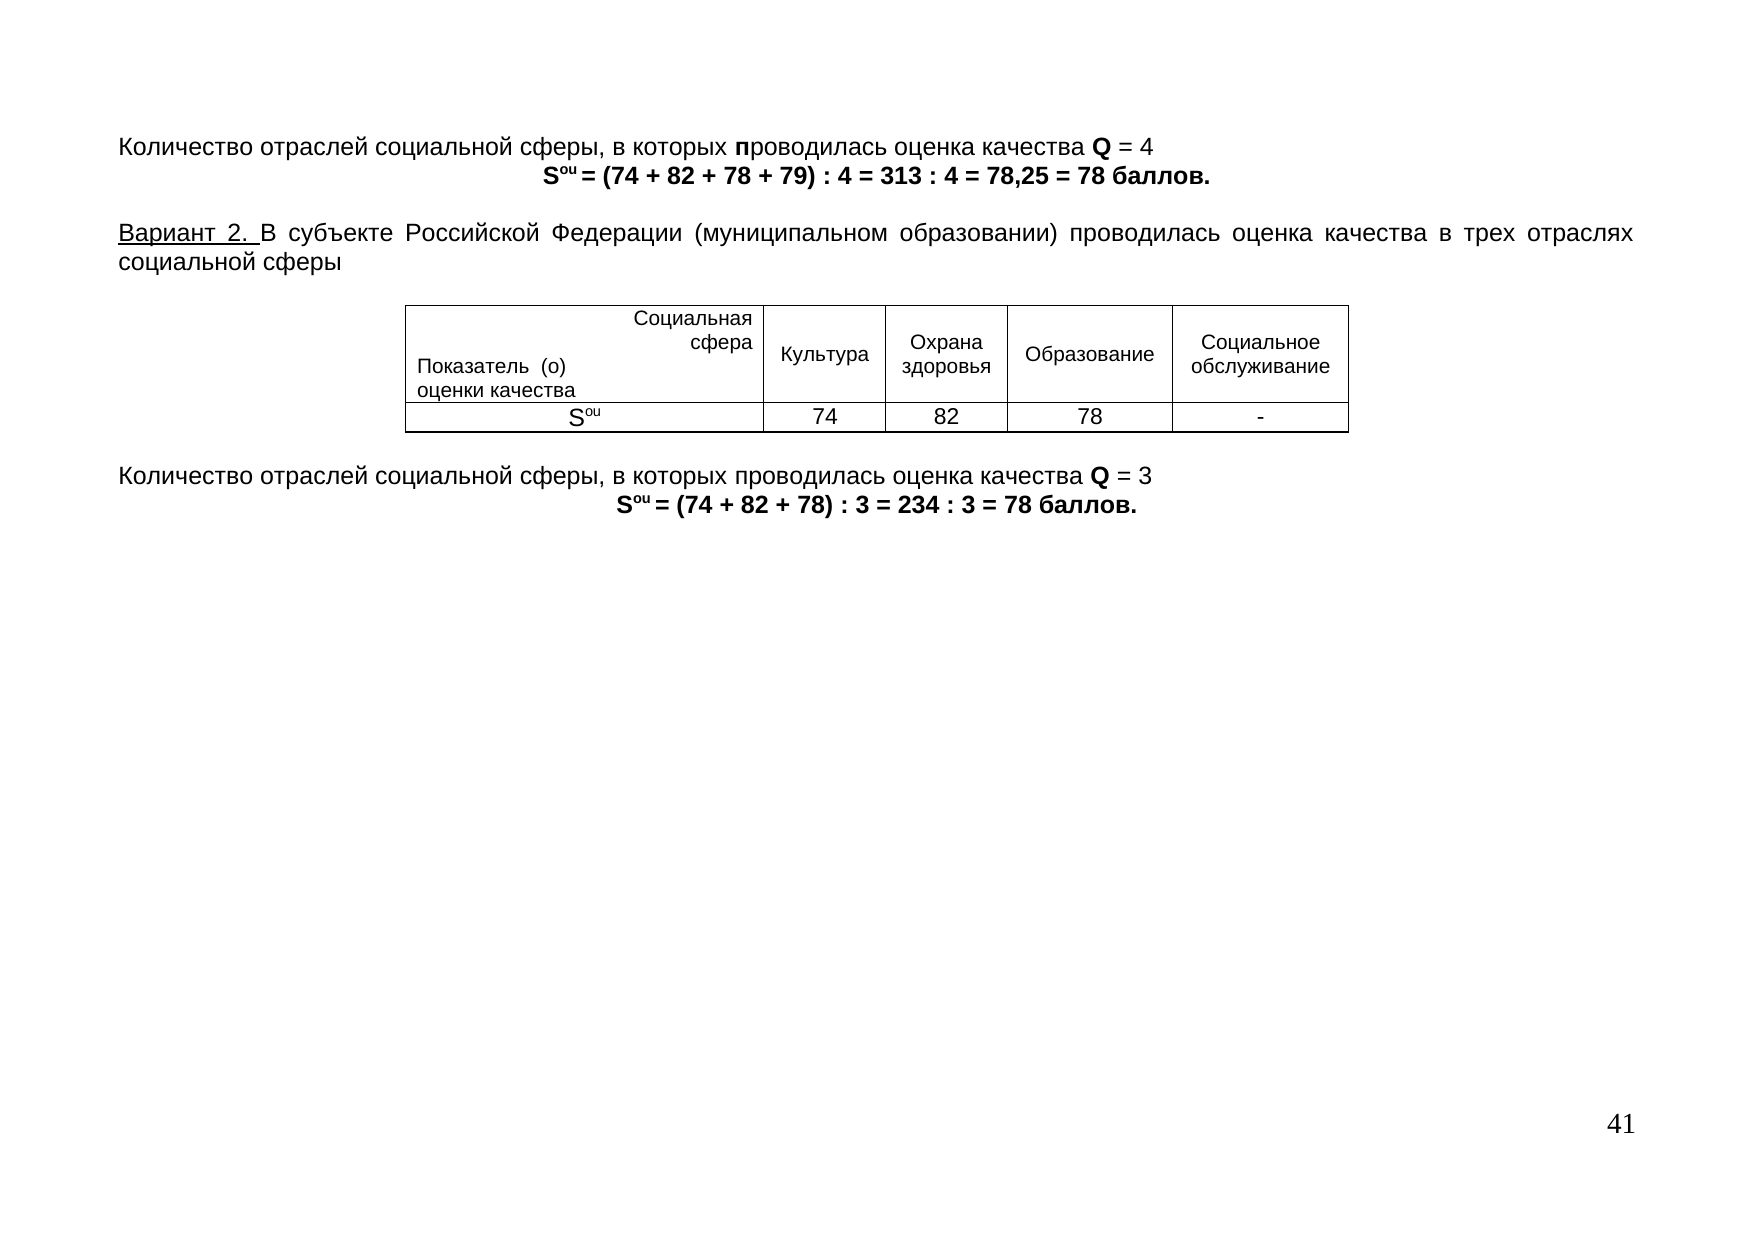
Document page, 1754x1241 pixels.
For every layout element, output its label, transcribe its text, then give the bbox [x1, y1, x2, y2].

table_header Социальное обслуживание [1173, 306, 1348, 402]
text Вариант 2. В субъекте Российской Федерации (муниципальном образовании) проводилась оценка качества в трех отраслях социальной сферы [118, 218, 1636, 276]
table_header Культура [764, 306, 885, 402]
table_header Образование [1008, 306, 1172, 402]
table_cell Sou [406, 403, 763, 431]
text Количество отраслей социальной сферы, в которых проводилась оценка качества Q = 3 [118, 461, 1636, 490]
text Sou = (74 + 82 + 78 + 79) : 4 = 313 : 4 = 78,25 = 78 баллов. [118, 161, 1636, 190]
table_cell - [1173, 403, 1348, 431]
text Sou = (74 + 82 + 78) : 3 = 234 : 3 = 78 баллов. [118, 490, 1636, 519]
table_header Социальная сфера Показатель (о) оценки качества [406, 306, 763, 402]
table_cell 78 [1008, 403, 1172, 431]
table_cell 74 [764, 403, 885, 431]
table_cell 82 [886, 403, 1007, 431]
text Количество отраслей социальной сферы, в которых проводилась оценка качества Q = 4 [118, 132, 1636, 161]
table_header Охрана здоровья [886, 306, 1007, 402]
